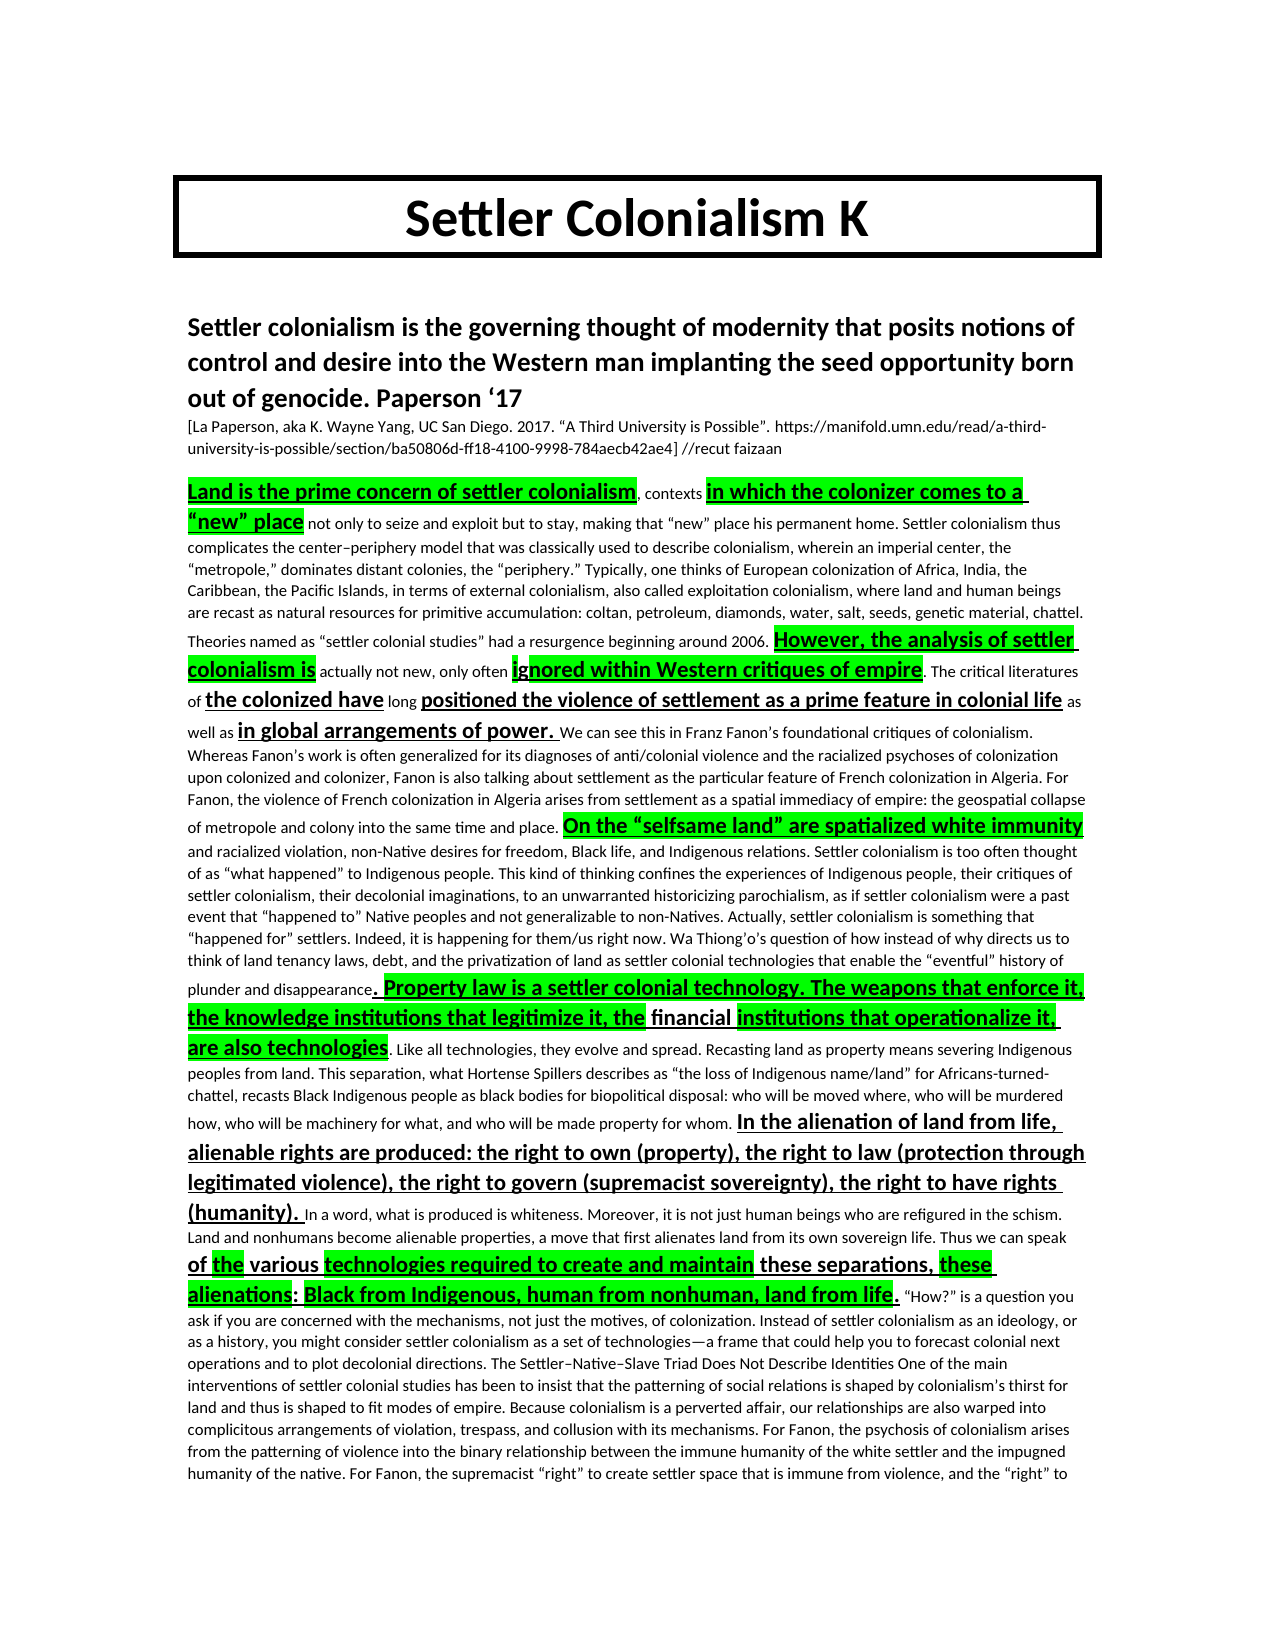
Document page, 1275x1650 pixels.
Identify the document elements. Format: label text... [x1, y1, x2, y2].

subtitle Settler colonialism is the governing thought of modernity that posits notions of control and desire into the Western man implanting the seed opportunity born out of genocide. Paperson ‘17 [187, 310, 1087, 414]
subtitle Settler Colonialism K [179, 181, 1096, 252]
text [La Paperson, aka K. Wayne Yang, UC San Diego. 2017. “A Third University is Possible”. https://manifold.umn.edu/read/a-third-university-is-possible/section/ba50806d-ff18-4100-9998-784aecb42ae4] //recut faizaan [187, 417, 1087, 459]
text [187, 477, 1087, 1483]
